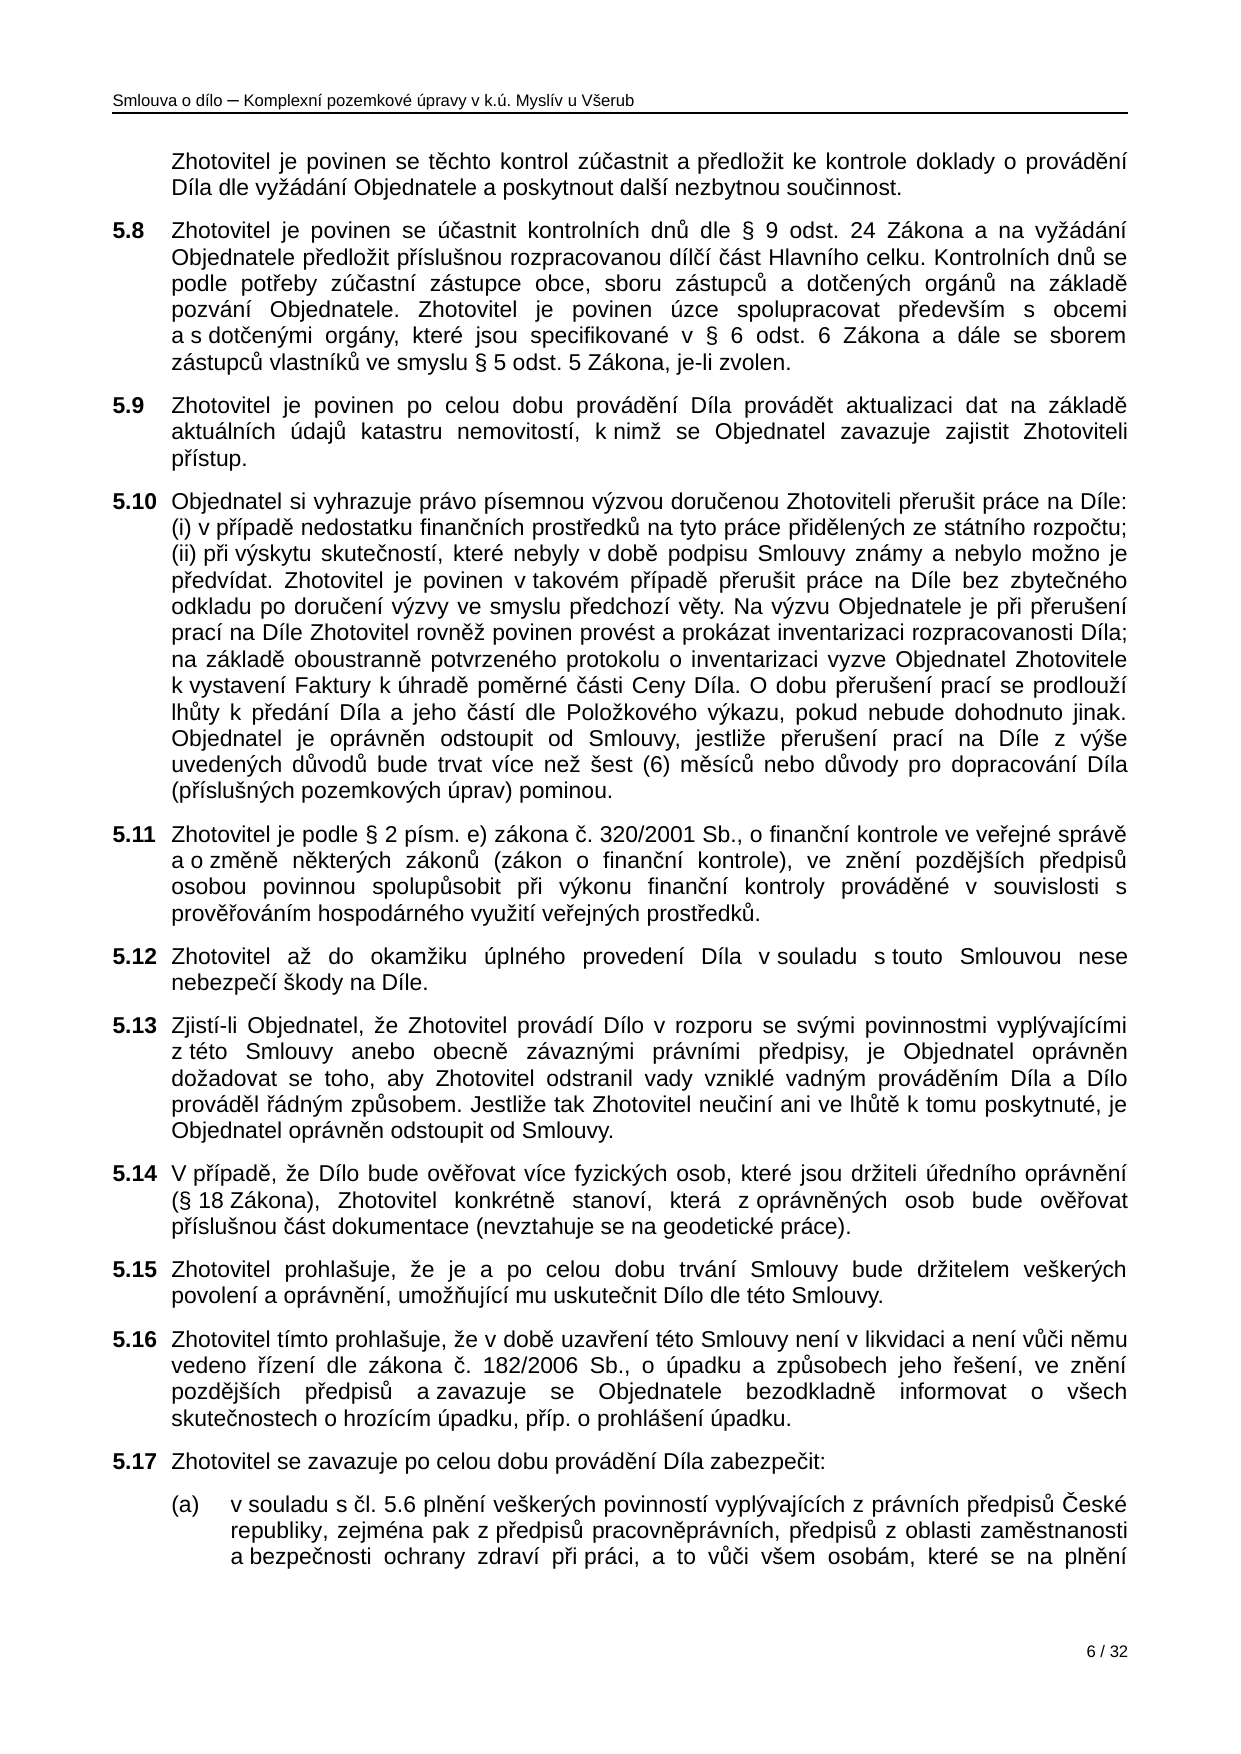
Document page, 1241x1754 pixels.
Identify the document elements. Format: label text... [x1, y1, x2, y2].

text Zjistí-li Objednatel, že Zhotovitel provádí Dílo v rozporu se svými povinnostmi vyplývajícími z této Smlouvy anebo obecně závaznými právními předpisy, je Objednatel oprávněn dožadovat se toho, aby Zhotovitel odstranil vady vzniklé vadným prováděním Díla a Dílo prováděl řádným způsobem. Jestliže tak Zhotovitel neučiní ani ve lhůtě k tomu poskytnuté, je Objednatel oprávněn odstoupit od Smlouvy. [112, 1012, 1128, 1144]
text Objednatel si vyhrazuje právo písemnou výzvou doručenou Zhotoviteli přerušit práce na Díle: (i) v případě nedostatku finančních prostředků na tyto práce přidělených ze státního rozpočtu; (ii) při výskytu skutečností, které nebyly v době podpisu Smlouvy známy a nebylo možno je předvídat. Zhotovitel je povinen v takovém případě přerušit práce na Díle bez zbytečného odkladu po doručení výzvy ve smyslu předchozí věty. Na výzvu Objednatele je při přerušení prací na Díle Zhotovitel rovněž povinen provést a prokázat inventarizaci rozpracovanosti Díla; na základě oboustranně potvrzeného protokolu o inventarizaci vyzve Objednatel Zhotovitele k vystavení Faktury k úhradě poměrné části Ceny Díla. O dobu přerušení prací se prodlouží lhůty k předání Díla a jeho částí dle Položkového výkazu, pokud nebude dohodnuto jinak. Objednatel je oprávněn odstoupit od Smlouvy, jestliže přerušení prací na Díle z výše uvedených důvodů bude trvat více než šest (6) měsíců nebo důvody pro dopracování Díla (příslušných pozemkových úprav) pominou. [112, 488, 1128, 804]
text Zhotovitel je povinen po celou dobu provádění Díla provádět aktualizaci dat na základě aktuálních údajů katastru nemovitostí, k nimž se Objednatel zavazuje zajistit Zhotoviteli přístup. [112, 392, 1128, 471]
text Zhotovitel je podle § 2 písm. e) zákona č. 320/2001 Sb., o finanční kontrole ve veřejné správě a o změně některých zákonů (zákon o finanční kontrole), ve znění pozdějších předpisů osobou povinnou spolupůsobit při výkonu finanční kontroly prováděné v souvislosti s prověřováním hospodárného využití veřejných prostředků. [112, 821, 1128, 926]
text Zhotovitel je povinen se účastnit kontrolních dnů dle § 9 odst. 24 Zákona a na vyžádání Objednatele předložit příslušnou rozpracovanou dílčí část Hlavního celku. Kontrolních dnů se podle potřeby zúčastní zástupce obce, sboru zástupců a dotčených orgánů na základě pozvání Objednatele. Zhotovitel je povinen úzce spolupracovat především s obcemi a s dotčenými orgány, které jsou specifikované v § 6 odst. 6 Zákona a dále se sborem zástupců vlastníků ve smyslu § 5 odst. 5 Zákona, je-li zvolen. [112, 217, 1128, 375]
text Zhotovitel prohlašuje, že je a po celou dobu trvání Smlouvy bude držitelem veškerých povolení a oprávnění, umožňující mu uskutečnit Dílo dle této Smlouvy. [112, 1256, 1128, 1309]
text Zhotovitel až do okamžiku úplného provedení Díla v souladu s touto Smlouvou nese nebezpečí škody na Díle. [112, 943, 1128, 995]
text Zhotovitel tímto prohlašuje, že v době uzavření této Smlouvy není v likvidaci a není vůči němu vedeno řízení dle zákona č. 182/2006 Sb., o úpadku a způsobech jeho řešení, ve znění pozdějších předpisů a zavazuje se Objednatele bezodkladně informovat o všech skutečnostech o hrozícím úpadku, příp. o prohlášení úpadku. [112, 1326, 1128, 1431]
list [171, 1491, 1128, 1570]
text V případě, že Dílo bude ověřovat více fyzických osob, které jsou držiteli úředního oprávnění (§ 18 Zákona), Zhotovitel konkrétně stanoví, která z oprávněných osob bude ověřovat příslušnou část dokumentace (nevztahuje se na geodetické práce). [112, 1160, 1128, 1239]
text Zhotovitel se zavazuje po celou dobu provádění Díla zabezpečit: [112, 1448, 1128, 1474]
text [112, 148, 1128, 200]
